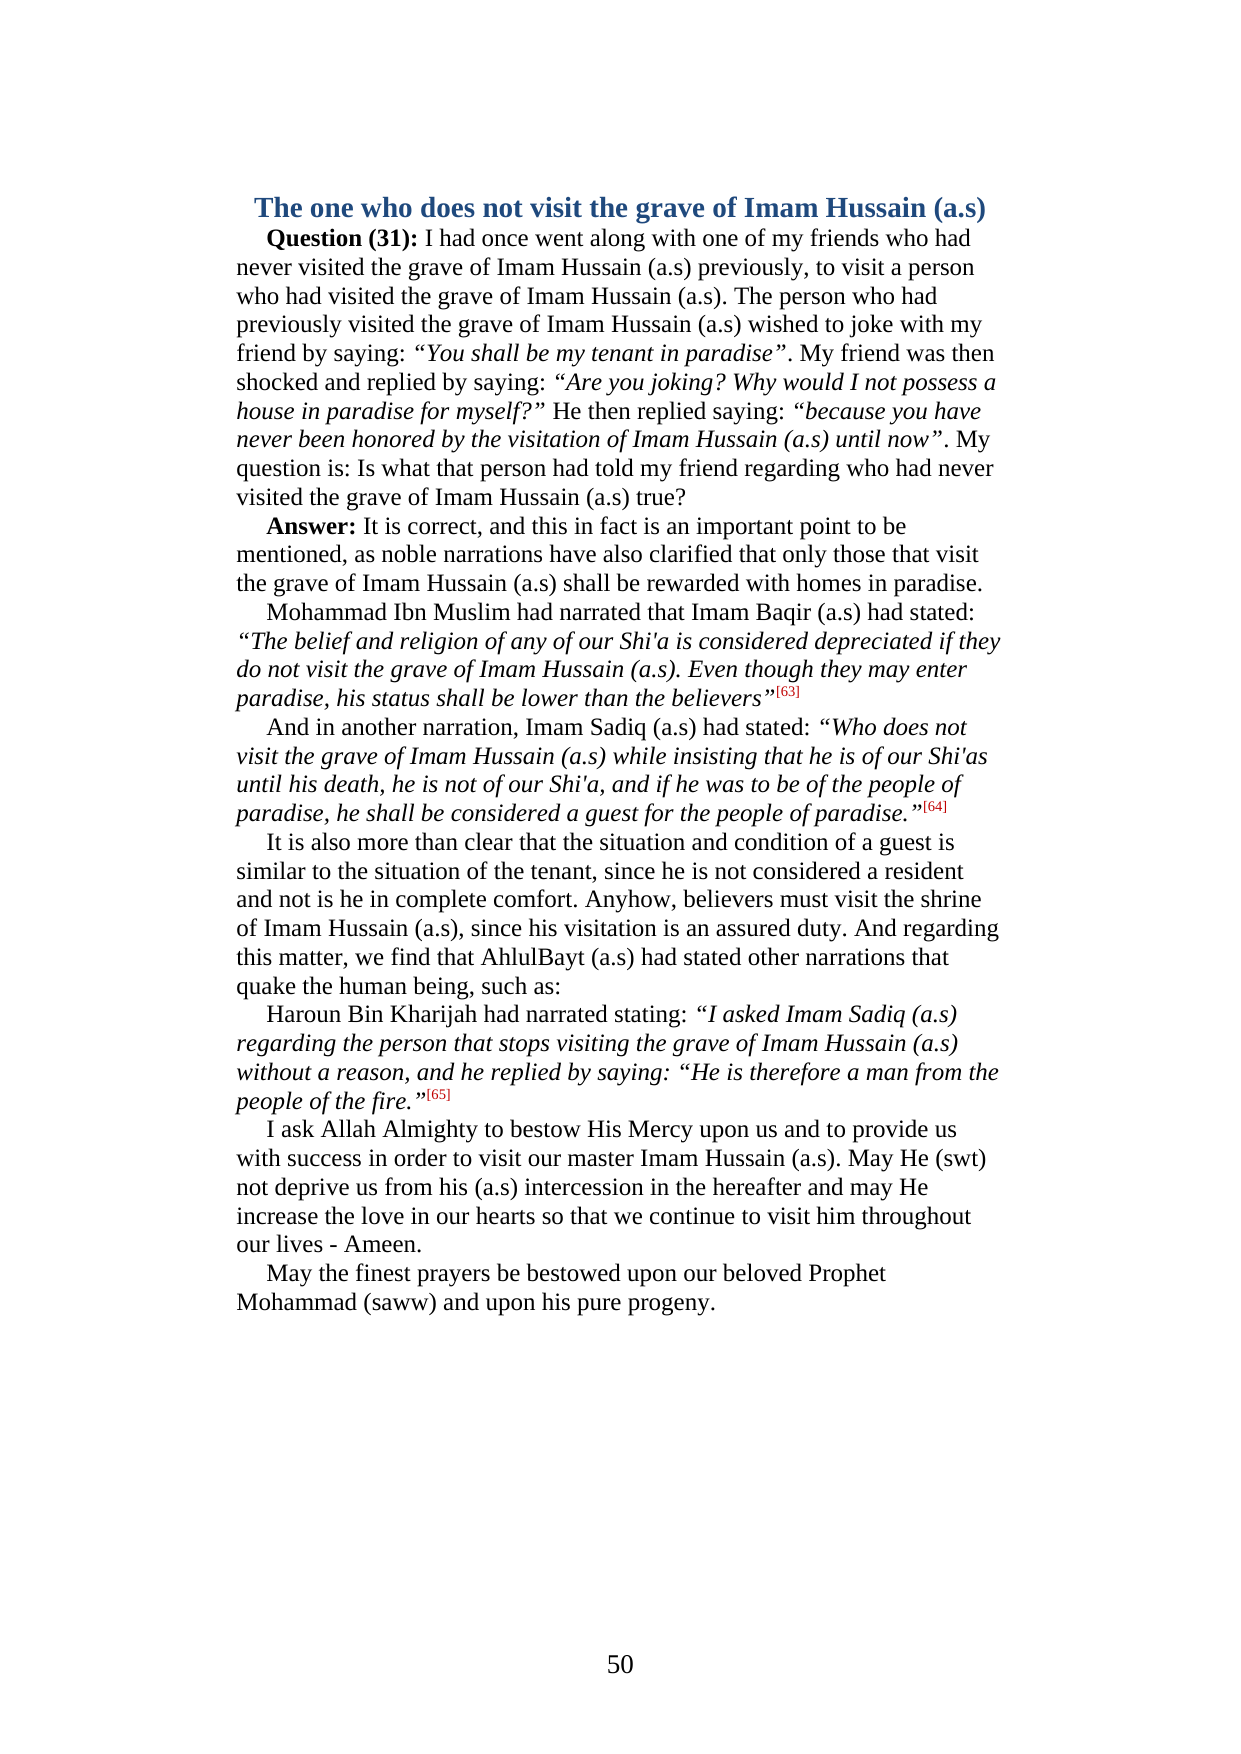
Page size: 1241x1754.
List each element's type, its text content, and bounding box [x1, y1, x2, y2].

text I ask Allah Almighty to bestow His Mercy upon us and to provide us with success in order to visit our master Imam Hussain (a.s). May He (swt) not deprive us from his (a.s) intercession in the hereafter and may He increase the love in our hearts so that we continue to visit him throughout our lives - Ameen. [236, 1114, 1004, 1258]
text It is also more than clear that the situation and condition of a guest is similar to the situation of the tenant, since he is not considered a resident and not is he in complete comfort. Anyhow, believers must visit the shrine of Imam Hussain (a.s), since his visitation is an assured duty. And regarding this matter, we find that AhlulBayt (a.s) had stated other narrations that quake the human being, such as: [236, 827, 1004, 999]
text Question (31): I had once went along with one of my friends who had never visited the grave of Imam Hussain (a.s) previously, to visit a person who had visited the grave of Imam Hussain (a.s). The person who had previously visited the grave of Imam Hussain (a.s) wished to joke with my friend by saying: “You shall be my tenant in paradise”. My friend was then shocked and replied by saying: “Are you joking? Why would I not possess a house in paradise for myself?” He then replied saying: “because you have never been honored by the visitation of Imam Hussain (a.s) until now”. My question is: Is what that person had told my friend regarding who had never visited the grave of Imam Hussain (a.s) true? [236, 223, 1004, 511]
text Haroun Bin Kharijah had narrated stating: “I asked Imam Sadiq (a.s) regarding the person that stops visiting the grave of Imam Hussain (a.s) without a reason, and he replied by saying: “He is therefore a man from the people of the fire.”[65] [236, 999, 1004, 1114]
text Mohammad Ibn Muslim had narrated that Imam Baqir (a.s) had stated: “The belief and religion of any of our Shi'a is considered depreciated if they do not visit the grave of Imam Hussain (a.s). Even though they may enter paradise, his status shall be lower than the believers”[63] [236, 597, 1004, 712]
text May the finest prayers be bestowed upon our beloved Prophet Mohammad (saww) and upon his pure progeny. [236, 1258, 1004, 1316]
subtitle The one who does not visit the grave of Imam Hussain (a.s) [236, 190, 1004, 223]
text And in another narration, Imam Sadiq (a.s) had stated: “Who does not visit the grave of Imam Hussain (a.s) while insisting that he is of our Shi'as until his death, he is not of our Shi'a, and if he was to be of the people of paradise, he shall be considered a guest for the people of paradise.”[64] [236, 712, 1004, 827]
text Answer: It is correct, and this in fact is an important point to be mentioned, as noble narrations have also clarified that only those that visit the grave of Imam Hussain (a.s) shall be rewarded with homes in paradise. [236, 511, 1004, 597]
